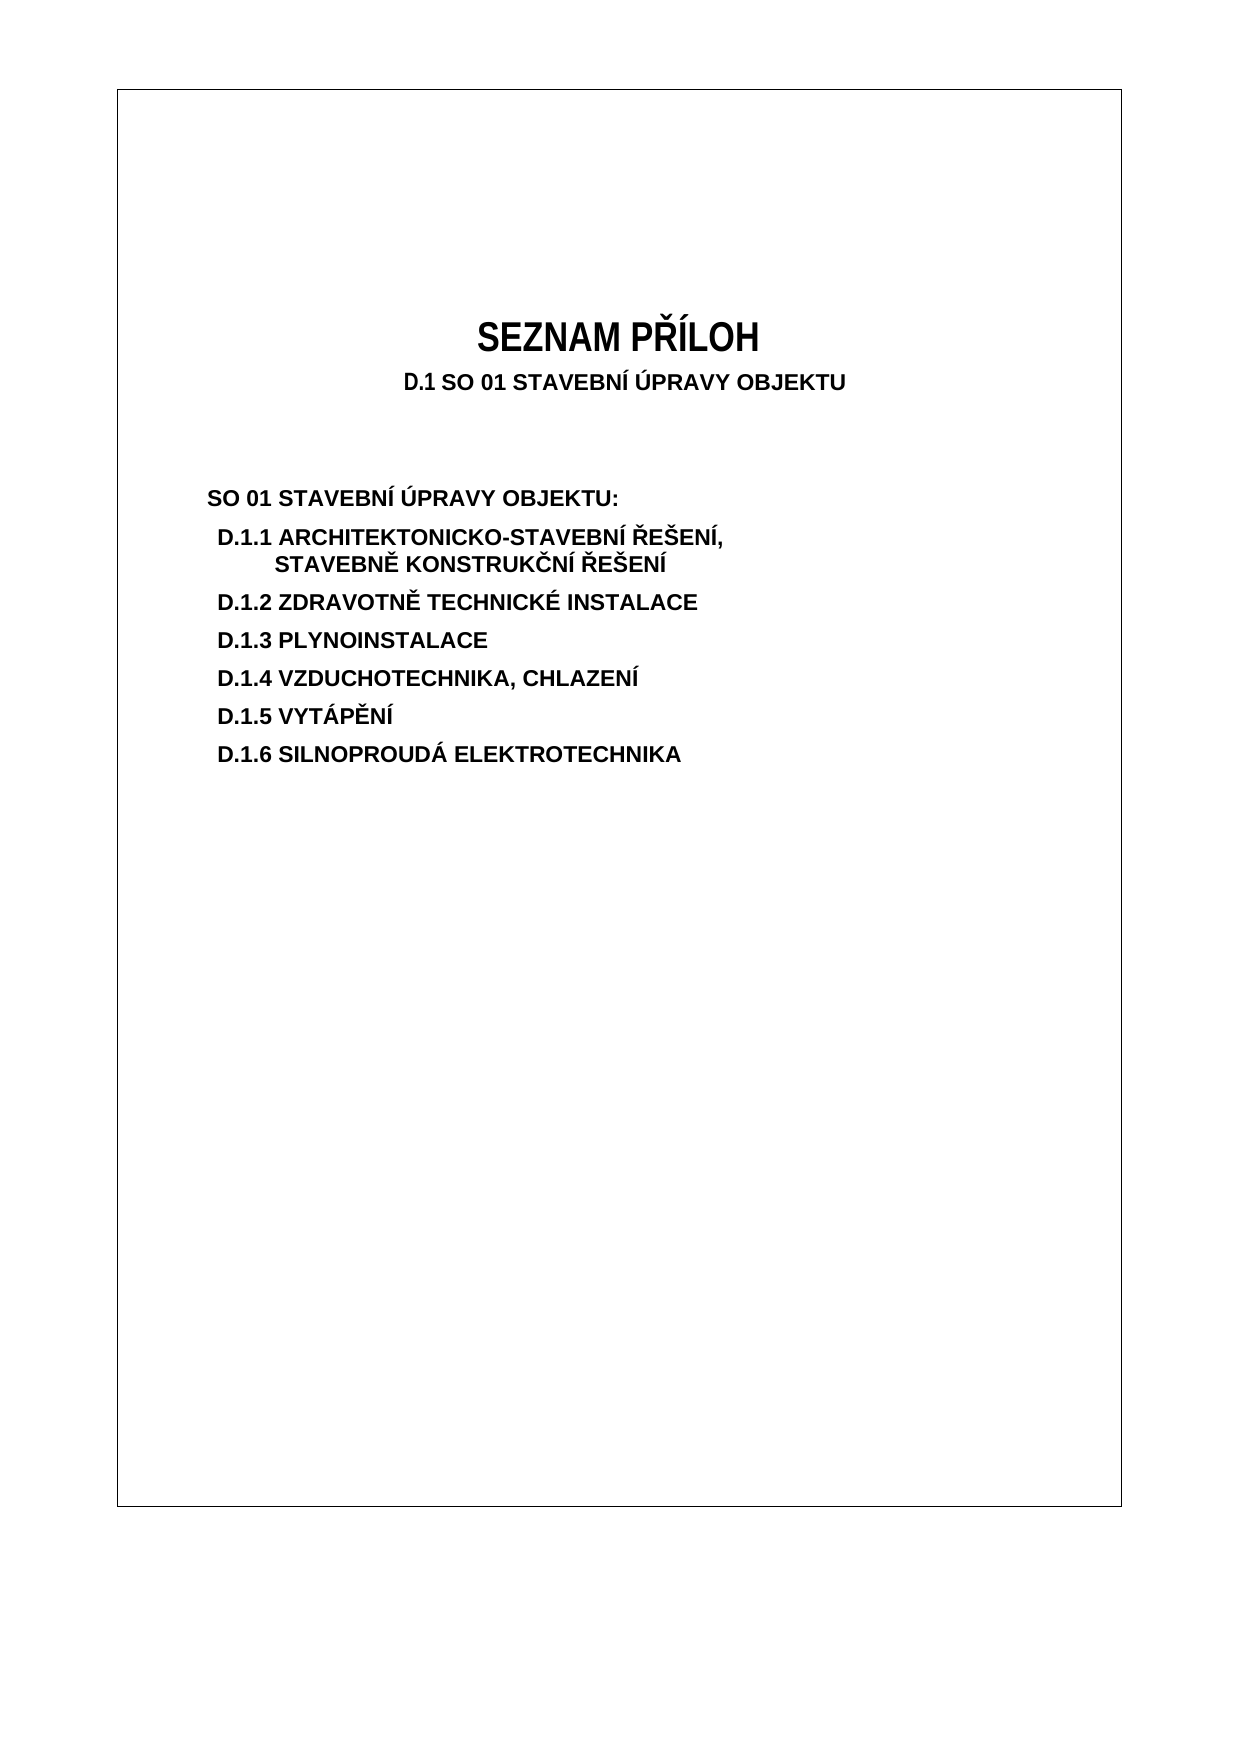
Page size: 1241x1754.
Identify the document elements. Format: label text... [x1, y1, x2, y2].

table_header SO 01 STAVEBNÍ ÚPRAVY OBJEKTU: [118, 90, 1121, 1506]
